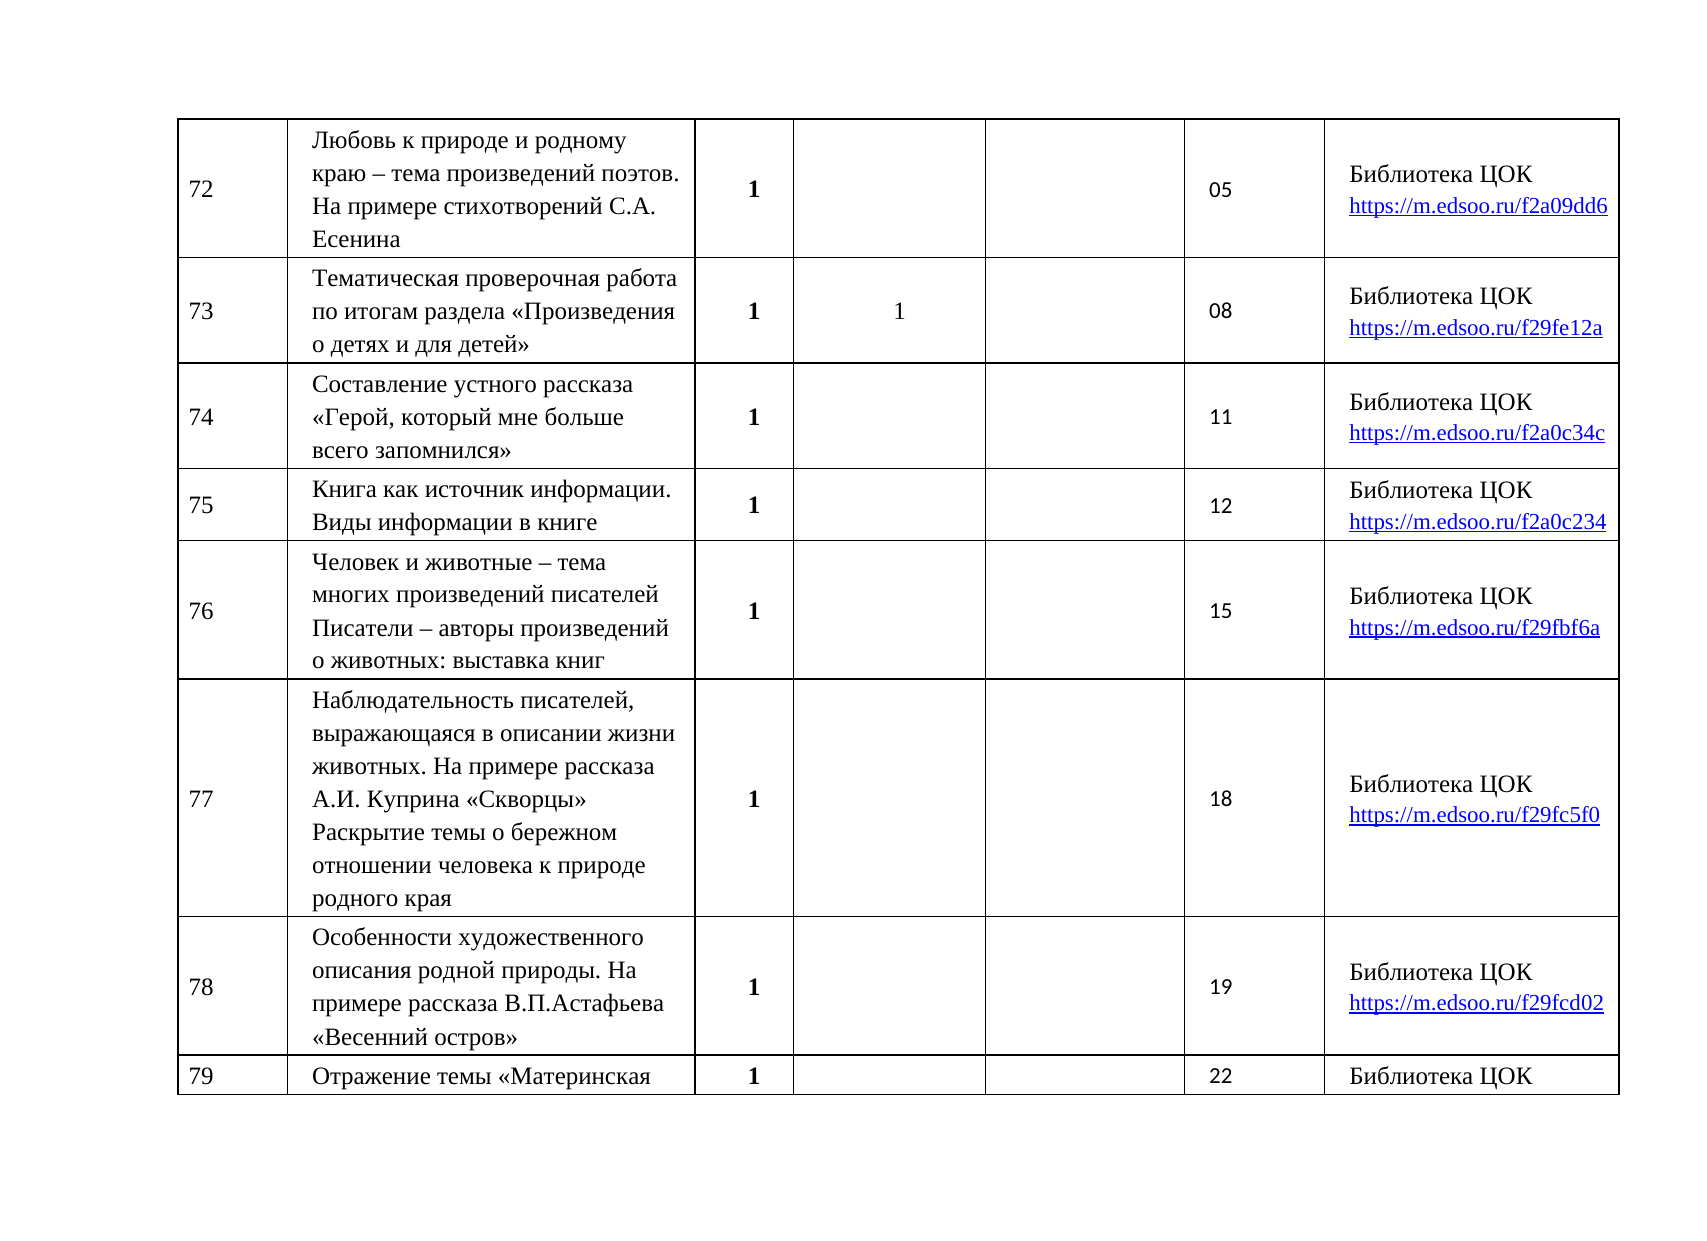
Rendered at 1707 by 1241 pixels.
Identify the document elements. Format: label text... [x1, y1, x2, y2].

table_cell [986, 917, 1184, 1054]
table_cell 12 [1185, 469, 1324, 540]
table_cell Библиотека ЦОК https://m.edsoo.ru/f2a09dd6 [1325, 120, 1618, 257]
table_cell Человек и животные – тема многих произведений писателей Писатели – авторы произведений о животных: выставка книг [288, 541, 694, 678]
table_cell 79 [179, 1056, 287, 1093]
table_cell Книга как источник информации. Виды информации в книге [288, 469, 694, 540]
table_cell 75 [179, 469, 287, 540]
table_cell [986, 541, 1184, 678]
table_cell 19 [1185, 917, 1324, 1054]
table_cell 1 [696, 680, 793, 916]
table_cell 73 [179, 258, 287, 362]
table_cell 22 [1185, 1056, 1324, 1093]
table_cell 74 [179, 364, 287, 467]
table_cell 05 [1185, 120, 1324, 257]
table_cell 1 [696, 469, 793, 540]
table_cell [794, 541, 985, 678]
table_cell [794, 680, 985, 916]
table_cell [986, 469, 1184, 540]
table_cell Библиотека ЦОК https://m.edsoo.ru/f29fbf6a [1325, 541, 1618, 678]
table_cell 08 [1185, 258, 1324, 362]
table_cell [794, 1056, 985, 1093]
table_cell [794, 364, 985, 467]
table_cell 11 [1185, 364, 1324, 467]
table_cell Составление устного рассказа «Герой, который мне больше всего запомнился» [288, 364, 694, 467]
table_cell Библиотека ЦОК https://m.edsoo.ru/f2a0c234 [1325, 469, 1618, 540]
table_cell Библиотека ЦОК https://m.edsoo.ru/f29fc5f0 [1325, 680, 1618, 916]
table_cell 15 [1185, 541, 1324, 678]
table_cell [986, 120, 1184, 257]
table_cell Тематическая проверочная работа по итогам раздела «Произведения о детях и для детей» [288, 258, 694, 362]
table_cell 1 [696, 917, 793, 1054]
table_cell [986, 258, 1184, 362]
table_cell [1325, 1056, 1618, 1093]
table_cell Библиотека ЦОК https://m.edsoo.ru/f29fcd02 [1325, 917, 1618, 1054]
table_cell [986, 1056, 1184, 1093]
table_cell 1 [696, 364, 793, 467]
table_cell 1 [696, 120, 793, 257]
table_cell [288, 1056, 694, 1093]
table_cell Наблюдательность писателей, выражающаяся в описании жизни животных. На примере рассказа А.И. Куприна «Скворцы» Раскрытие темы о бережном отношении человека к природе родного края [288, 680, 694, 916]
table_cell 77 [179, 680, 287, 916]
table_cell [794, 120, 985, 257]
table_cell 78 [179, 917, 287, 1054]
table_cell 18 [1185, 680, 1324, 916]
table_cell [986, 680, 1184, 916]
table_cell [986, 364, 1184, 467]
table_cell 1 [696, 258, 793, 362]
table_cell Библиотека ЦОК https://m.edsoo.ru/f29fe12a [1325, 258, 1618, 362]
table_cell Любовь к природе и родному краю – тема произведений поэтов. На примере стихотворений С.А. Есенина [288, 120, 694, 257]
table_cell [794, 917, 985, 1054]
table_cell 72 [179, 120, 287, 257]
table_cell 1 [696, 541, 793, 678]
table_cell [794, 469, 985, 540]
table_cell 76 [179, 541, 287, 678]
table_cell Библиотека ЦОК https://m.edsoo.ru/f2a0c34c [1325, 364, 1618, 467]
table_cell 1 [696, 1056, 793, 1093]
table_cell 1 [794, 258, 985, 362]
table_cell Особенности художественного описания родной природы. На примере рассказа В.П.Астафьева «Весенний остров» [288, 917, 694, 1054]
